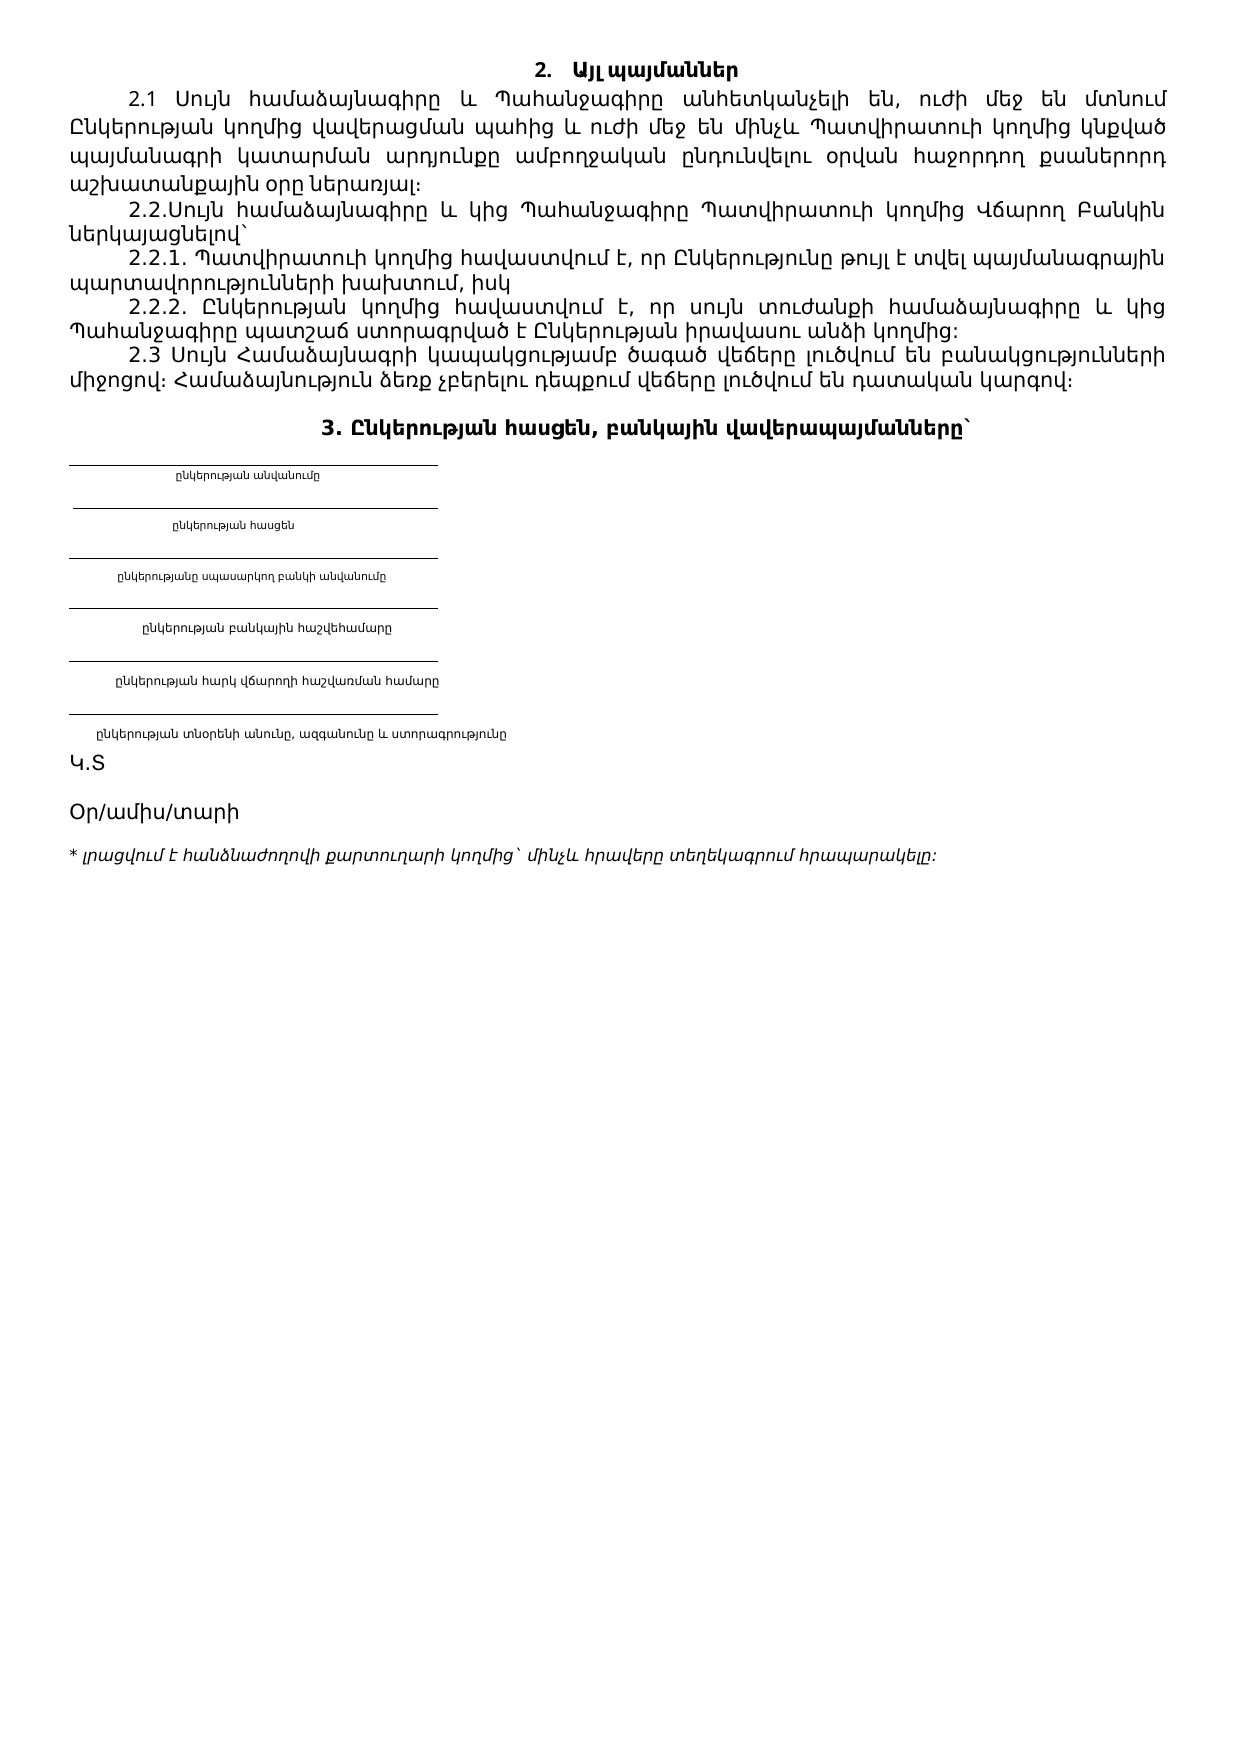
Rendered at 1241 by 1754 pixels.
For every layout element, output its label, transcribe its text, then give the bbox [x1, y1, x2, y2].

text ընկերության անվանումը [69, 469, 1167, 491]
text 2.2.1. Պատվիրատուի կողմից հավաստվում է, որ Ընկերությունը թույլ է տվել պայմանագրային պարտավորությունների խախտում, իսկ [69, 246, 1167, 295]
text 2.3 Սույն Համաձայնագրի կապակցությամբ ծագած վեճերը լուծվում են բանակցությունների միջոցով։ Համաձայնություն ձեռք չբերելու դեպքում վեճերը լուծվում են դատական կարգով։ [69, 343, 1167, 392]
text * լրացվում է հանձնաժողովի քարտուղարի կողմից` մինչև հրավերը տեղեկագրում հրապարակելը: [69, 846, 1167, 865]
text ընկերության տնօրենի անունը, ազգանունը և ստորագրությունը [69, 727, 1167, 751]
text 2.2.2. Ընկերության կողմից հավաստվում է, որ սույն տուժանքի համաձայնագիրը և կից Պահանջագիրը պատշաճ ստորագրված է Ընկերության իրավասու անձի կողմից: [69, 295, 1167, 343]
text 3. Ընկերության հասցեն, բանկային վավերապայմանները` [69, 416, 1167, 440]
text Կ.Տ [69, 751, 1167, 776]
text ընկերությանը սպասարկող բանկի անվանումը [69, 570, 1167, 592]
list Այլ պայմաններ [107, 56, 1167, 84]
text ընկերության հարկ վճարողի հաշվառման համարը [69, 674, 1167, 698]
text Օր/ամիս/տարի [69, 800, 1167, 824]
text ընկերության հասցեն [69, 520, 1167, 542]
text 2.2.Սույն համաձայնագիրը և կից Պահանջագիրը Պատվիրատուի կողմից Վճարող Բանկին ներկայացնելով` [69, 198, 1167, 246]
text ընկերության բանկային հաշվեհամարը [69, 621, 1167, 645]
text 2.1 Սույն համաձայնագիրը և Պահանջագիրը անհետկանչելի են, ուժի մեջ են մտնում Ընկերության կողմից վավերացման պահից և ուժի մեջ են մինչև Պատվիրատուի կողմից կնքված պայմանագրի կատարման արդյունքը ամբողջական ընդունվելու օրվան հաջորդող քսաներորդ աշխատանքային օրը ներառյալ։ [69, 84, 1167, 198]
